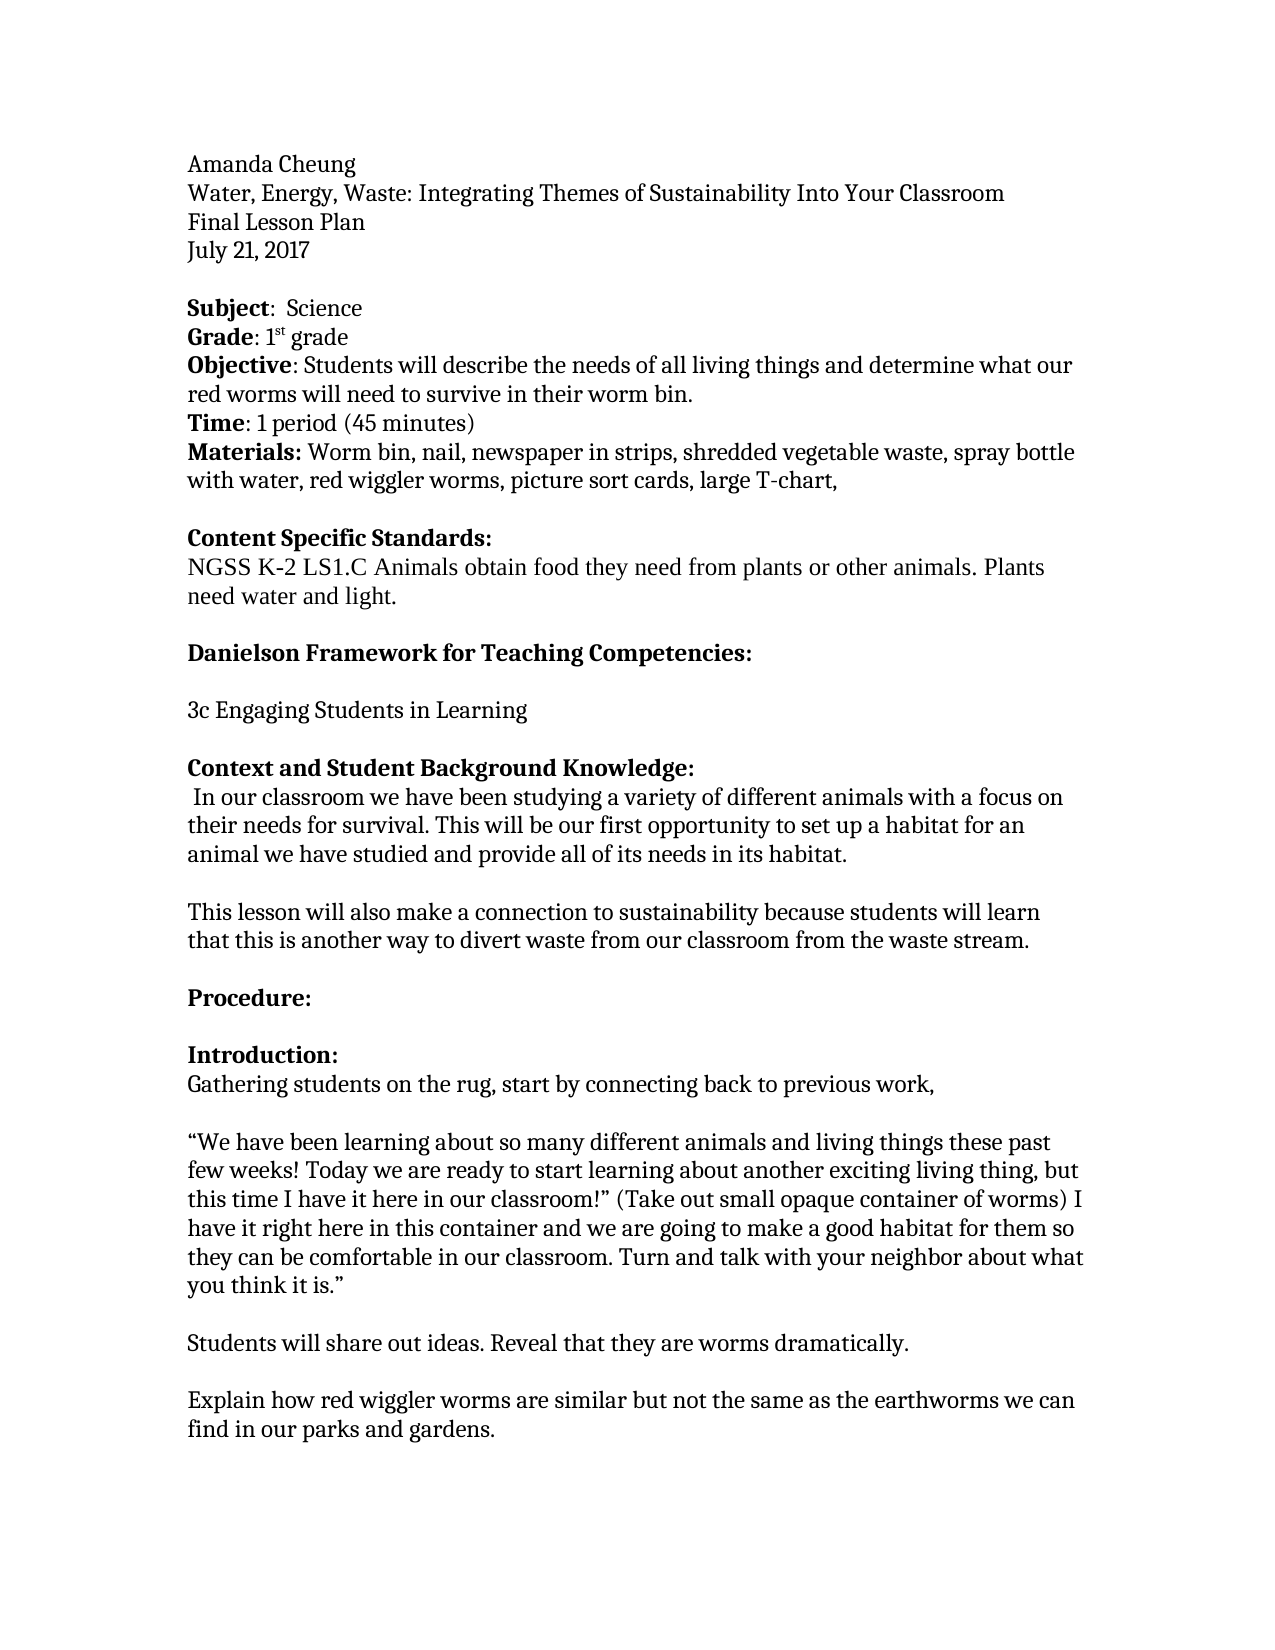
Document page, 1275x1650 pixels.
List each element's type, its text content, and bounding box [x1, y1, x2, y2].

text Objective: Students will describe the needs of all living things and determine what our red worms will need to survive in their worm bin. [187, 351, 1087, 409]
text Procedure: [187, 984, 1087, 1012]
text Amanda Cheung [187, 150, 1087, 179]
text Content Specific Standards: [187, 524, 1087, 552]
text “We have been learning about so many different animals and living things these past few weeks! Today we are ready to start learning about another exciting living thing, but this time I have it here in our classroom!” (Take out small opaque container of worms) I have it right here in this container and we are going to make a good habitat for them so they can be comfortable in our classroom. Turn and talk with your neighbor about what you think it is.” [187, 1127, 1087, 1300]
text Final Lesson Plan [187, 207, 1087, 236]
text Subject: Science [187, 294, 1087, 322]
text Time: 1 period (45 minutes) [187, 409, 1087, 437]
text Water, Energy, Waste: Integrating Themes of Sustainability Into Your Classroom [187, 179, 1087, 207]
text This lesson will also make a connection to sustainability because students will learn that this is another way to divert waste from our classroom from the waste stream. [187, 897, 1087, 955]
text Introduction: [187, 1041, 1087, 1070]
text July 21, 2017 [187, 236, 1087, 265]
text Materials: Worm bin, nail, newspaper in strips, shredded vegetable waste, spray bottle with water, red wiggler worms, picture sort cards, large T-chart, [187, 437, 1087, 495]
text Gathering students on the rug, start by connecting back to previous work, [187, 1070, 1087, 1099]
text NGSS K-2 LS1.C Animals obtain food they need from plants or other animals. Plants need water and light. [187, 552, 1087, 610]
text Danielson Framework for Teaching Competencies: [187, 639, 1087, 667]
text Explain how red wiggler worms are similar but not the same as the earthworms we can find in our parks and gardens. [187, 1386, 1087, 1444]
text Students will share out ideas. Reveal that they are worms dramatically. [187, 1329, 1087, 1357]
text Grade: 1st grade [187, 322, 1087, 351]
text In our classroom we have been studying a variety of different animals with a focus on their needs for survival. This will be our first opportunity to set up a habitat for an animal we have studied and provide all of its needs in its habitat. [187, 782, 1087, 869]
text Context and Student Background Knowledge: [187, 754, 1087, 782]
text 3c Engaging Students in Learning [187, 696, 1087, 725]
